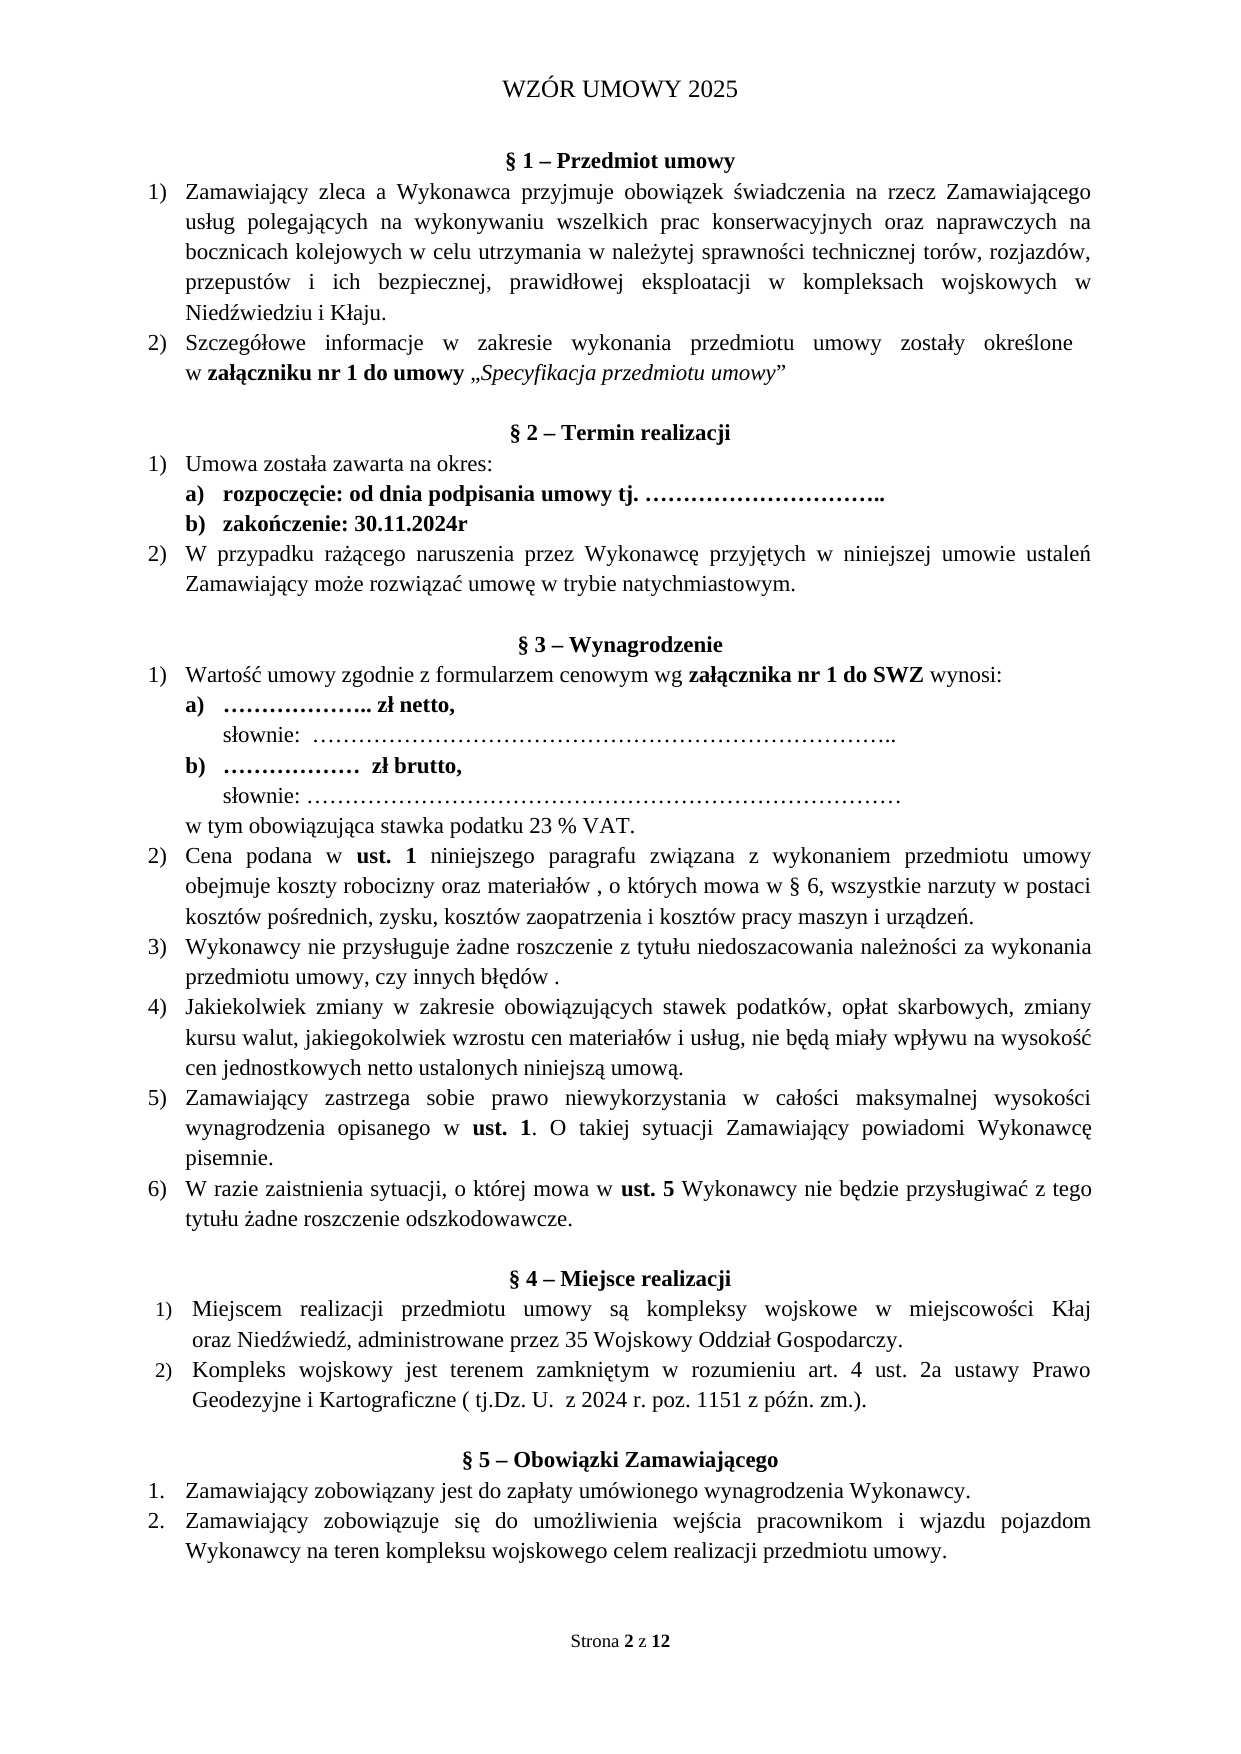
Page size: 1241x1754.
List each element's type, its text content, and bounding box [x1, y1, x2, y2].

list Zamawiający zobowiązuje się do umożliwienia wejścia pracownikom i wjazdu pojazdom Wykonawcy na teren kompleksu wojskowego celem realizacji przedmiotu umowy. [148, 1507, 1093, 1563]
list w tym obowiązująca stawka podatku 23 % VAT. [185, 812, 1093, 838]
text § 2 – Termin realizacji [148, 419, 1093, 446]
list Wartość umowy zgodnie z formularzem cenowym wg załącznika nr 1 do SWZ wynosi: [148, 661, 1093, 687]
list rozpoczęcie: od dnia podpisania umowy tj. ………………………….. [185, 480, 1093, 506]
list W razie zaistnienia sytuacji, o której mowa w ust. 5 Wykonawcy nie będzie przysługiwać z tego tytułu żadne roszczenie odszkodowawcze. [148, 1175, 1093, 1231]
list Jakiekolwiek zmiany w zakresie obowiązujących stawek podatków, opłat skarbowych, zmiany kursu walut, jakiegokolwiek wzrostu cen materiałów i usług, nie będą miały wpływu na wysokość cen jednostkowych netto ustalonych niniejszą umową. [148, 993, 1093, 1080]
list Szczegółowe informacje w zakresie wykonania przedmiotu umowy zostały określone w załączniku nr 1 do umowy „Specyfikacja przedmiotu umowy” [148, 329, 1093, 385]
text § 1 – Przedmiot umowy [148, 148, 1093, 174]
list słownie: …………………………………………………………………… [223, 782, 1093, 808]
list Zamawiający zastrzega sobie prawo niewykorzystania w całości maksymalnej wysokości wynagrodzenia opisanego w ust. 1. O takiej sytuacji Zamawiający powiadomi Wykonawcę pisemnie. [148, 1084, 1093, 1171]
text § 4 – Miejsce realizacji [148, 1265, 1093, 1292]
list Umowa została zawarta na okres: [148, 450, 1093, 476]
list Wykonawcy nie przysługuje żadne roszczenie z tytułu niedoszacowania należności za wykonania przedmiotu umowy, czy innych błędów . [148, 933, 1093, 989]
list słownie: ………………………………………………………………….. [223, 722, 1093, 748]
list ……………… zł brutto, [185, 752, 1093, 778]
list Zamawiający zleca a Wykonawca przyjmuje obowiązek świadczenia na rzecz Zamawiającego usług polegających na wykonywaniu wszelkich prac konserwacyjnych oraz naprawczych na bocznicach kolejowych w celu utrzymania w należytej sprawności technicznej torów, rozjazdów, przepustów i ich bezpiecznej, prawidłowej eksploatacji w kompleksach wojskowych w Niedźwiedziu i Kłaju. [148, 178, 1093, 325]
list Zamawiający zobowiązany jest do zapłaty umówionego wynagrodzenia Wykonawcy. [148, 1477, 1093, 1503]
text § 3 – Wynagrodzenie [148, 631, 1093, 657]
list W przypadku rażącego naruszenia przez Wykonawcę przyjętych w niniejszej umowie ustaleń Zamawiający może rozwiązać umowę w trybie natychmiastowym. [148, 540, 1093, 597]
list Cena podana w ust. 1 niniejszego paragrafu związana z wykonaniem przedmiotu umowy obejmuje koszty robocizny oraz materiałów , o których mowa w § 6, wszystkie narzuty w postaci kosztów pośrednich, zysku, kosztów zaopatrzenia i kosztów pracy maszyn i urządzeń. [148, 842, 1093, 929]
text § 5 – Obowiązki Zamawiającego [148, 1447, 1093, 1473]
list zakończenie: 30.11.2024r [185, 510, 1093, 536]
list Kompleks wojskowy jest terenem zamkniętym w rozumieniu art. 4 ust. 2a ustawy Prawo Geodezyjne i Kartograficzne ( tj.Dz. U. z 2024 r. poz. 1151 z późn. zm.). [155, 1356, 1093, 1412]
list Miejscem realizacji przedmiotu umowy są kompleksy wojskowe w miejscowości Kłaj oraz Niedźwiedź, administrowane przez 35 Wojskowy Oddział Gospodarczy. [155, 1296, 1093, 1352]
list ……………….. zł netto, [185, 691, 1093, 718]
